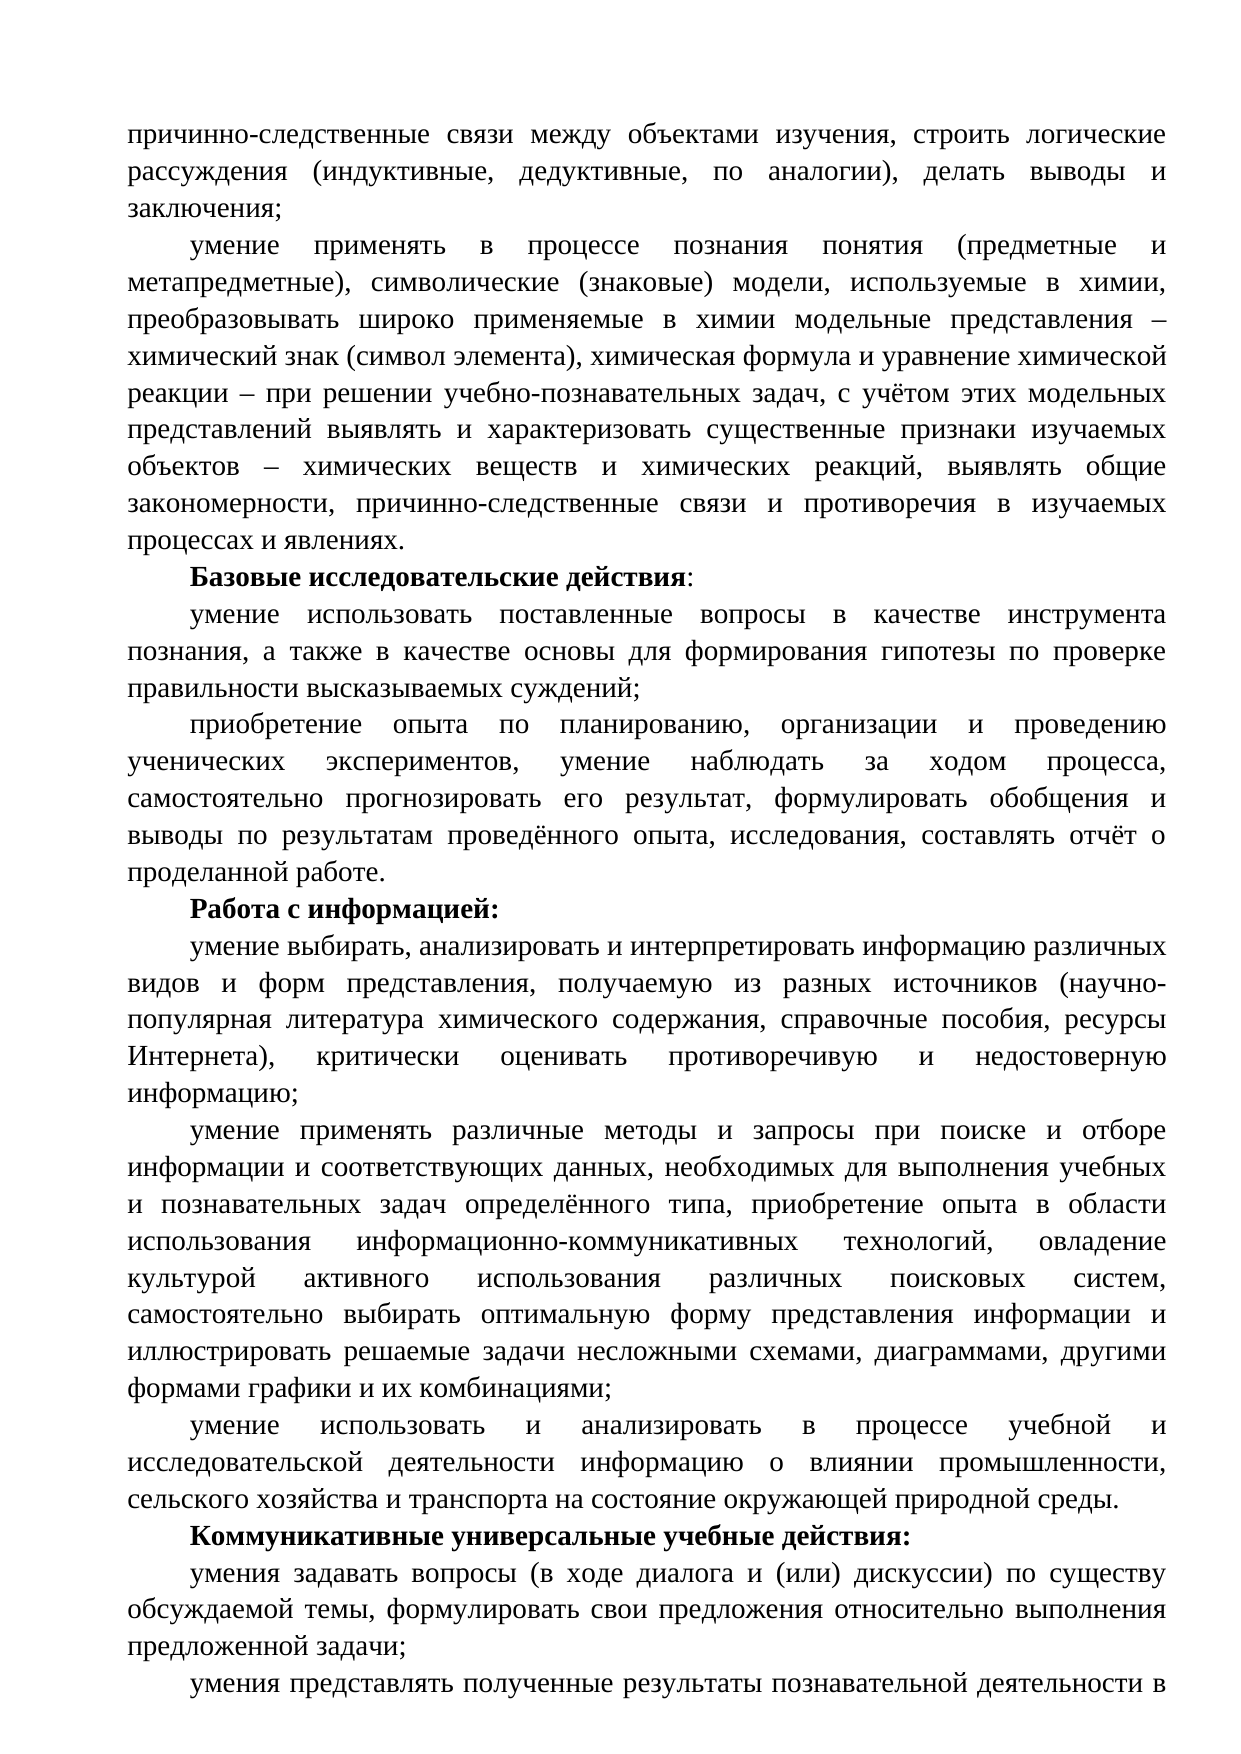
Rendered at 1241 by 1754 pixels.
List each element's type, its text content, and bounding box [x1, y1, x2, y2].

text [127, 1665, 1167, 1699]
text Работа с информацией: [127, 891, 1167, 924]
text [127, 117, 1167, 224]
text умение применять в процессе познания понятия (предметные и метапредметные), символические (знаковые) модели, используемые в химии, преобразовывать широко применяемые в химии модельные представления – химический знак (символ элемента), химическая формула и уравнение химической реакции – при решении учебно-познавательных задач, с учётом этих модельных представлений выявлять и характеризовать существенные признаки изучаемых объектов – химических веществ и химических реакций, выявлять общие закономерности, причинно-следственные связи и противоречия в изучаемых процессах и явлениях. [127, 227, 1167, 556]
text умение выбирать, анализировать и интерпретировать информацию различных видов и форм представления, получаемую из разных источников (научно-популярная литература химического содержания, справочные пособия, ресурсы Интернета), критически оценивать противоречивую и недостоверную информацию; [127, 928, 1167, 1109]
text Коммуникативные универсальные учебные действия: [127, 1518, 1167, 1551]
text умение использовать поставленные вопросы в качестве инструмента познания, а также в качестве основы для формирования гипотезы по проверке правильности высказываемых суждений; [127, 596, 1167, 703]
text Базовые исследовательские действия: [127, 559, 1167, 593]
text умения задавать вопросы (в ходе диалога и (или) дискуссии) по существу обсуждаемой темы, формулировать свои предложения относительно выполнения предложенной задачи; [127, 1555, 1167, 1662]
text умение использовать и анализировать в процессе учебной и исследовательской деятельности информацию о влиянии промышленности, сельского хозяйства и транспорта на состояние окружающей природной среды. [127, 1407, 1167, 1514]
text умение применять различные методы и запросы при поиске и отборе информации и соответствующих данных, необходимых для выполнения учебных и познавательных задач определённого типа, приобретение опыта в области использования информационно-коммуникативных технологий, овладение культурой активного использования различных поисковых систем, самостоятельно выбирать оптимальную форму представления информации и иллюстрировать решаемые задачи несложными схемами, диаграммами, другими формами графики и их комбинациями; [127, 1112, 1167, 1404]
text приобретение опыта по планированию, организации и проведению ученических экспериментов, умение наблюдать за ходом процесса, самостоятельно прогнозировать его результат, формулировать обобщения и выводы по результатам проведённого опыта, исследования, составлять отчёт о проделанной работе. [127, 707, 1167, 888]
